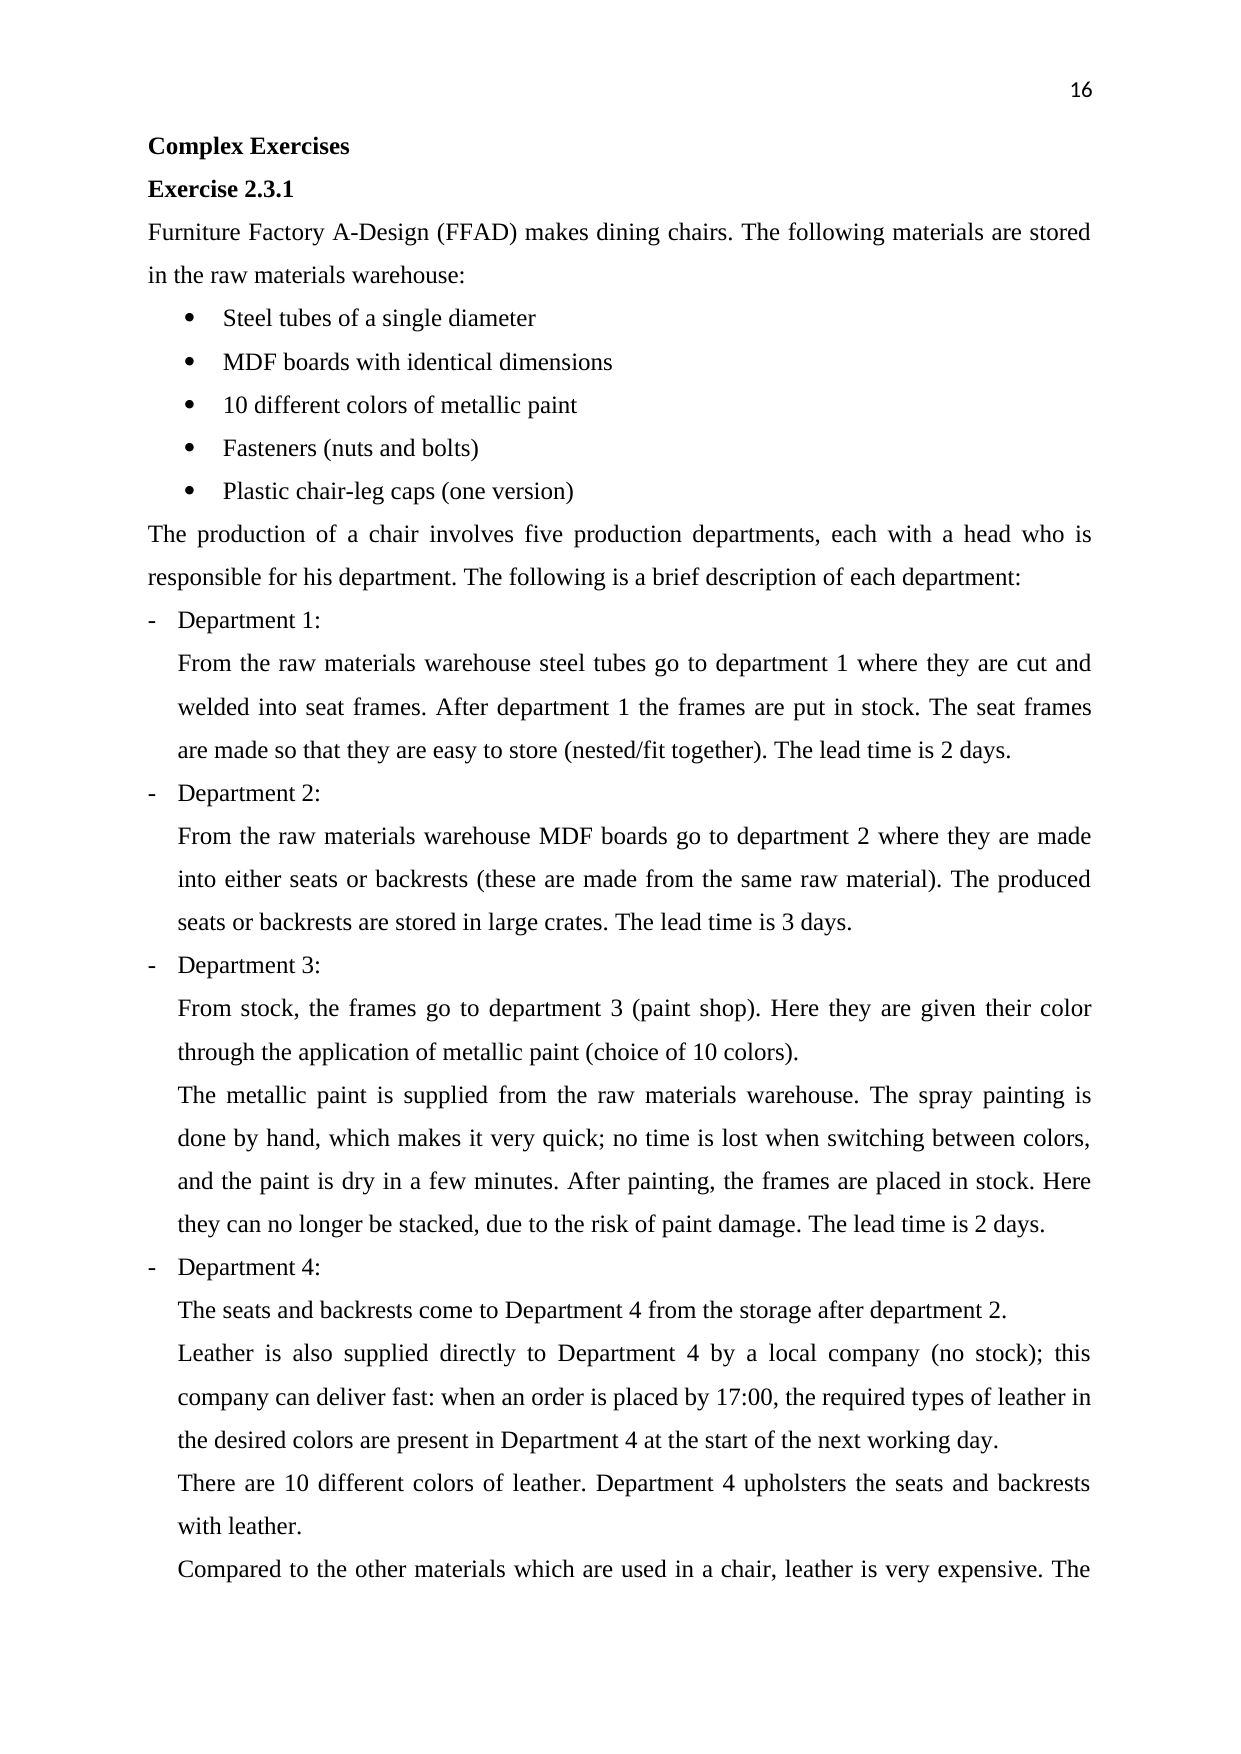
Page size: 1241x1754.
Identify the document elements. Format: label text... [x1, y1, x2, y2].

text - Department 1: [148, 605, 1092, 634]
text Leather is also supplied directly to Department 4 by a local company (no stock); this company can deliver fast: when an order is placed by 17:00, the required types of leather in the desired colors are present in Department 4 at the start of the next working day. [148, 1338, 1092, 1453]
text Exercise 2.3.1 [148, 174, 1092, 203]
text - Department 3: [148, 950, 1092, 979]
list MDF boards with identical dimensions [185, 347, 1092, 375]
text From stock, the frames go to department 3 (paint shop). Here they are given their color through the application of metallic paint (choice of 10 colors). [148, 993, 1092, 1065]
text The production of a chair involves five production departments, each with a head who is responsible for his department. The following is a brief description of each department: [148, 519, 1092, 591]
text The seats and backrests come to Department 4 from the storage after department 2. [148, 1295, 1092, 1324]
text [148, 1554, 1092, 1583]
list Fasteners (nuts and bolts) [185, 433, 1092, 462]
text Furniture Factory A-Design (FFAD) makes dining chairs. The following materials are stored in the raw materials warehouse: [148, 217, 1092, 289]
text There are 10 different colors of leather. Department 4 upholsters the seats and backrests with leather. [148, 1468, 1092, 1540]
list Steel tubes of a single diameter [185, 303, 1092, 332]
text The metallic paint is supplied from the raw materials warehouse. The spray painting is done by hand, which makes it very quick; no time is lost when switching between colors, and the paint is dry in a few minutes. After painting, the frames are placed in stock. Here they can no longer be stacked, due to the risk of paint damage. The lead time is 2 days. [148, 1080, 1092, 1238]
text - Department 4: [148, 1252, 1092, 1281]
text - Department 2: [148, 778, 1092, 807]
text From the raw materials warehouse MDF boards go to department 2 where they are made into either seats or backrests (these are made from the same raw material). The produced seats or backrests are stored in large crates. The lead time is 3 days. [148, 821, 1092, 936]
list Plastic chair-leg caps (one version) [185, 476, 1092, 505]
text Complex Exercises [148, 131, 1092, 160]
text From the raw materials warehouse steel tubes go to department 1 where they are cut and welded into seat frames. After department 1 the frames are put in stock. The seat frames are made so that they are easy to store (nested/fit together). The lead time is 2 days. [148, 648, 1092, 763]
list 10 different colors of metallic paint [185, 390, 1092, 418]
